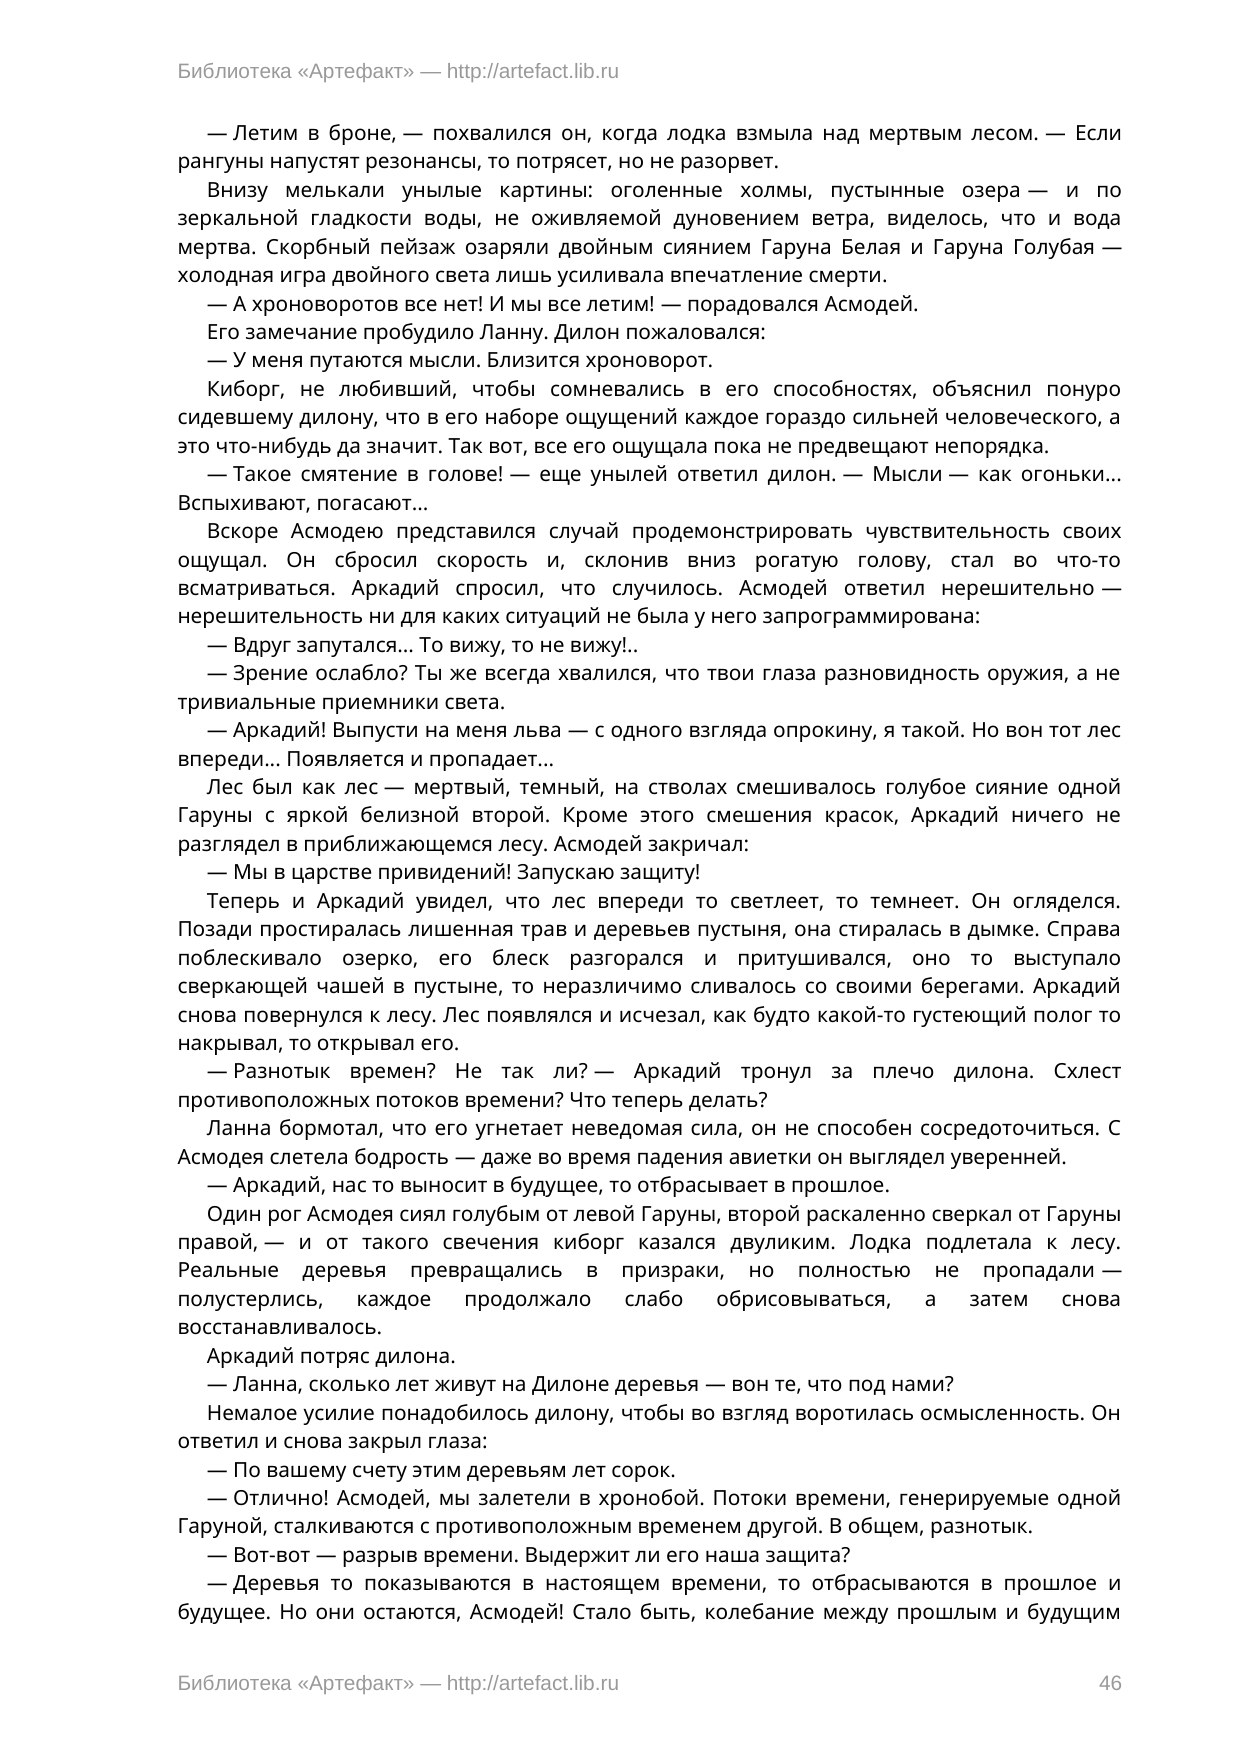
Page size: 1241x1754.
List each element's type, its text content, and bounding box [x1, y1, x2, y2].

text Киборг, не любивший, чтобы сомневались в его способностях, объяснил понуро сидевшему дилону, что в его наборе ощущений каждое гораздо сильней человеческого, а это что-нибудь да значит. Так вот, все его ощущала пока не предвещают непорядка. [177, 374, 1122, 459]
text — Отлично! Асмодей, мы залетели в хронобой. Потоки времени, генерируемые одной Гаруной, сталкиваются с противоположным временем другой. В общем, разнотык. [177, 1483, 1122, 1540]
text — Разнотык времен? Не так ли? — Аркадий тронул за плечо дилона. Схлест противоположных потоков времени? Что теперь делать? [177, 1057, 1122, 1113]
text — По вашему счету этим деревьям лет сорок. [177, 1455, 1122, 1483]
text — Вдруг запутался... То вижу, то не вижу!.. [177, 630, 1122, 658]
text Вскоре Асмодею представился случай продемонстрировать чувствительность своих ощущал. Он сбросил скорость и, склонив вниз рогатую голову, стал во что-то всматриваться. Аркадий спросил, что случилось. Асмодей ответил нерешительно — нерешительность ни для каких ситуаций не была у него запрограммирована: [177, 516, 1122, 630]
text Аркадий потряс дилона. [177, 1341, 1122, 1369]
text — Ланна, сколько лет живут на Дилоне деревья — вон те, что под нами? [177, 1369, 1122, 1398]
text Внизу мелькали унылые картины: оголенные холмы, пустынные озера — и по зеркальной гладкости воды, не оживляемой дуновением ветра, виделось, что и вода мертва. Скорбный пейзаж озаряли двойным сиянием Гаруна Белая и Гаруна Голубая — холодная игра двойного света лишь усиливала впечатление смерти. [177, 175, 1122, 289]
text — Зрение ослабло? Ты же всегда хвалился, что твои глаза разновидность оружия, а не тривиальные приемники света. [177, 658, 1122, 715]
text — Такое смятение в голове! — еще унылей ответил дилон. — Мысли — как огоньки... Вспыхивают, погасают... [177, 459, 1122, 516]
text Немалое усилие понадобилось дилону, чтобы во взгляд воротилась осмысленность. Он ответил и снова закрыл глаза: [177, 1398, 1122, 1455]
text Теперь и Аркадий увидел, что лес впереди то светлеет, то темнеет. Он огляделся. Позади простиралась лишенная трав и деревьев пустыня, она стиралась в дымке. Справа поблескивало озерко, его блеск разгорался и притушивался, оно то выступало сверкающей чашей в пустыне, то неразличимо сливалось со своими берегами. Аркадий снова повернулся к лесу. Лес появлялся и исчезал, как будто какой-то густеющий полог то накрывал, то открывал его. [177, 886, 1122, 1057]
text Лес был как лес — мертвый, темный, на стволах смешивалось голубое сияние одной Гаруны с яркой белизной второй. Кроме этого смешения красок, Аркадий ничего не разглядел в приближающемся лесу. Асмодей закричал: [177, 772, 1122, 857]
text — Аркадий! Выпусти на меня льва — с одного взгляда опрокину, я такой. Но вон тот лес впереди... Появляется и пропадает... [177, 715, 1122, 772]
text Его замечание пробудило Ланну. Дилон пожаловался: [177, 317, 1122, 346]
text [177, 1568, 1122, 1625]
text — А хроноворотов все нет! И мы все летим! — порадовался Асмодей. [177, 289, 1122, 317]
text — Аркадий, нас то выносит в будущее, то отбрасывает в прошлое. [177, 1170, 1122, 1199]
text — У меня путаются мысли. Близится хроноворот. [177, 346, 1122, 374]
text — Мы в царстве привидений! Запускаю защиту! [177, 857, 1122, 886]
text Один рог Асмодея сиял голубым от левой Гаруны, второй раскаленно сверкал от Гаруны правой, — и от такого свечения киборг казался двуликим. Лодка подлетала к лесу. Реальные деревья превращались в призраки, но полностью не пропадали — полустерлись, каждое продолжало слабо обрисовываться, а затем снова восстанавливалось. [177, 1199, 1122, 1341]
text — Летим в броне, — похвалился он, когда лодка взмыла над мертвым лесом. — Если рангуны напустят резонансы, то потрясет, но не разорвет. [177, 118, 1122, 175]
text — Вот-вот — разрыв времени. Выдержит ли его наша защита? [177, 1540, 1122, 1568]
text Ланна бормотал, что его угнетает неведомая сила, он не способен сосредоточиться. С Асмодея слетела бодрость — даже во время падения авиетки он выглядел уверенней. [177, 1113, 1122, 1170]
